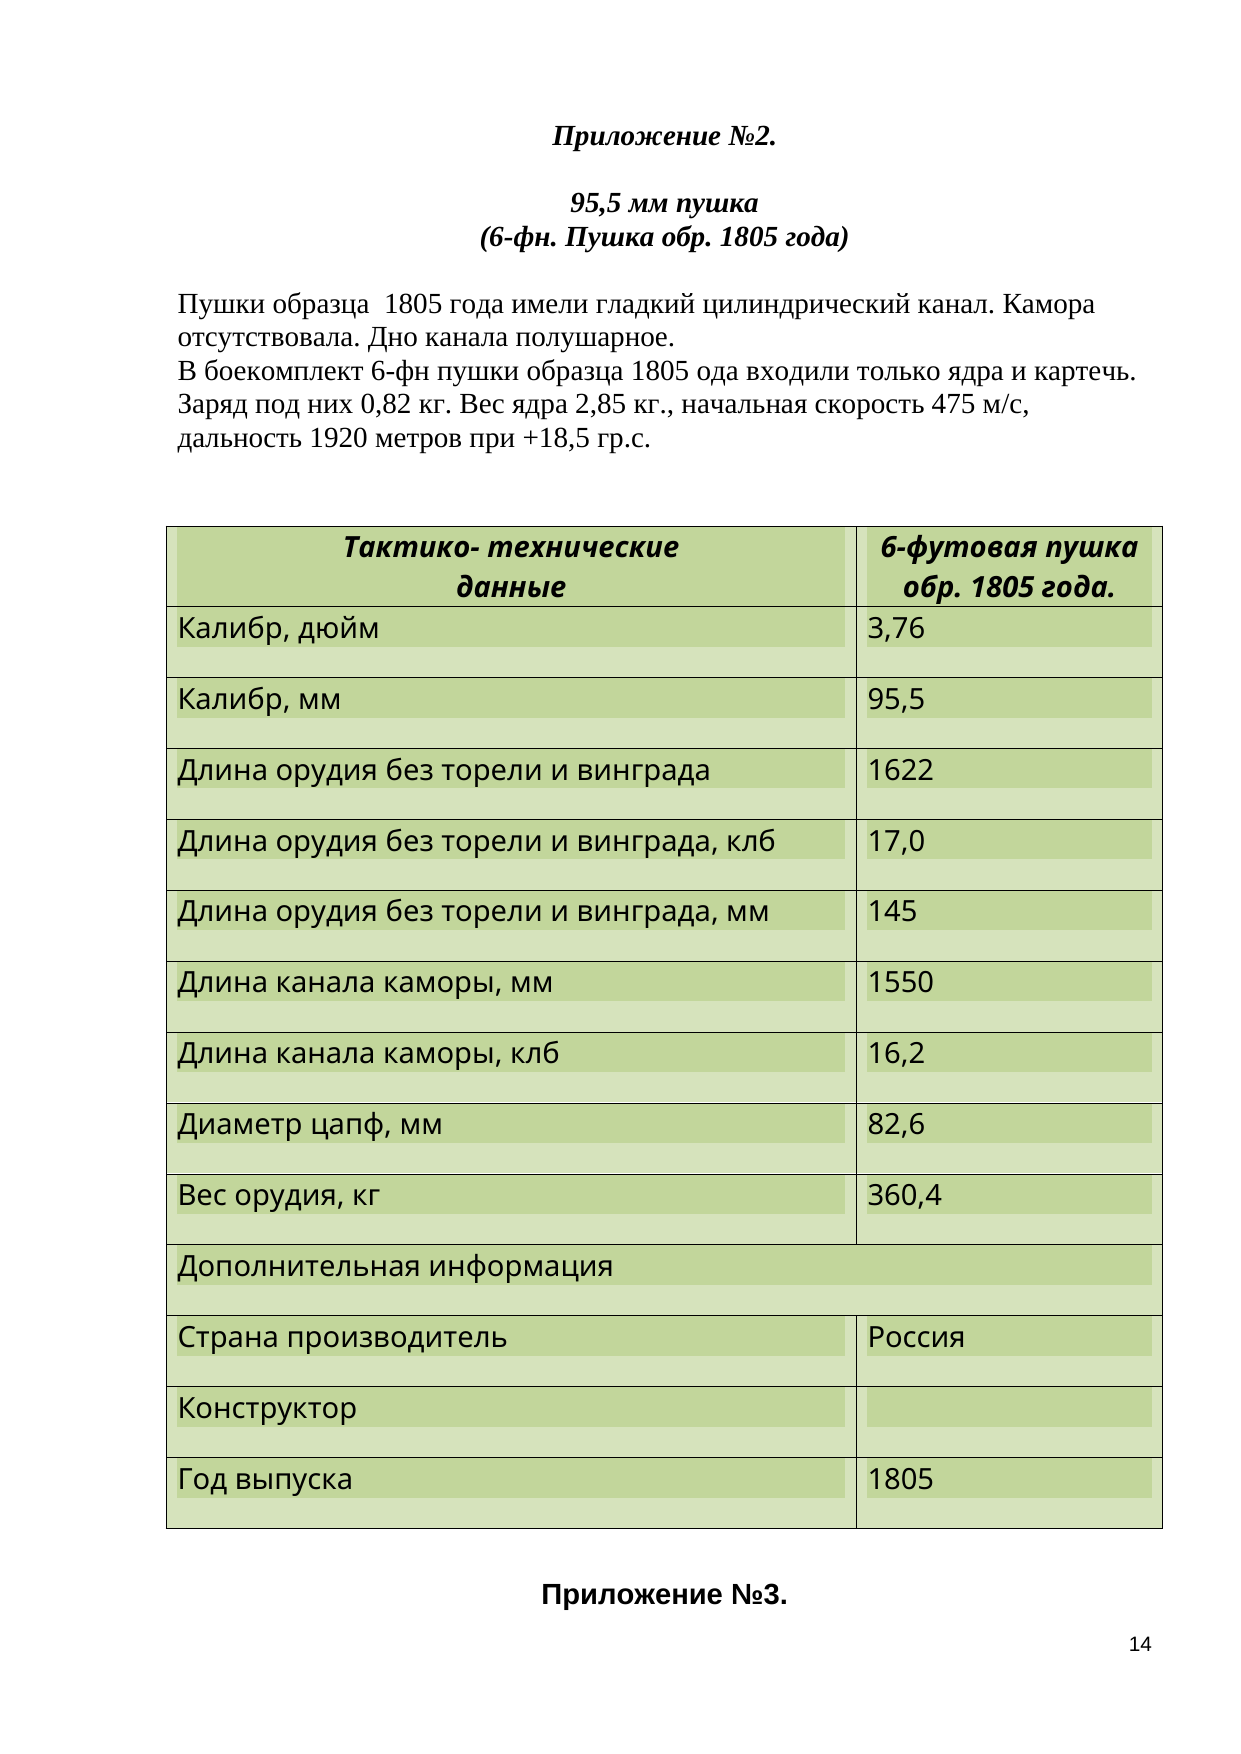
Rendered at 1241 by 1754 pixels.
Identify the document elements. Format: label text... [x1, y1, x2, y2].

table_cell Длина орудия без торели и винграда [167, 749, 856, 819]
table_cell 3,76 [857, 607, 1162, 677]
table_cell 1805 [857, 1458, 1162, 1528]
table_cell 1622 [857, 749, 1162, 819]
table_cell 82,6 [857, 1104, 1162, 1173]
table_cell 145 [857, 891, 1162, 961]
table_cell Длина орудия без торели и винграда, клб [167, 820, 856, 890]
text Приложение №3. [177, 1577, 1152, 1611]
table_cell Год выпуска [167, 1458, 856, 1528]
table_cell [857, 1387, 1162, 1457]
table_cell 17,0 [857, 820, 1162, 890]
table_cell Длина канала каморы, мм [167, 962, 856, 1032]
text Приложение №2. [177, 118, 1152, 152]
table_cell 95,5 [857, 678, 1162, 748]
table_cell Длина орудия без торели и винграда, мм [167, 891, 856, 961]
table_cell Калибр, мм [167, 678, 856, 748]
table_cell Калибр, дюйм [167, 607, 856, 677]
table_cell 360,4 [857, 1175, 1162, 1244]
table_cell Россия [857, 1316, 1162, 1386]
text 95,5 мм пушка [177, 185, 1152, 219]
table_cell Длина канала каморы, клб [167, 1033, 856, 1102]
text (6-фн. Пушка обр. 1805 года) [177, 219, 1152, 252]
table_cell 1550 [857, 962, 1162, 1032]
table_cell Вес орудия, кг [167, 1175, 856, 1244]
table_cell Дополнительная информация [167, 1245, 1162, 1315]
table_cell Страна производитель [167, 1316, 856, 1386]
table_cell 16,2 [857, 1033, 1162, 1102]
table_cell Конструктор [167, 1387, 856, 1457]
text В боекомплект 6-фн пушки образца 1805 ода входили только ядра и картечь. Заряд под них 0,82 кг. Вес ядра 2,85 кг., начальная скорость 475 м/с, дальность 1920 метров при +18,5 гр.с. [177, 353, 1152, 453]
text Пушки образца 1805 года имели гладкий цилиндрический канал. Камора отсутствовала. Дно канала полушарное. [177, 286, 1152, 353]
table_cell Диаметр цапф, мм [167, 1104, 856, 1173]
